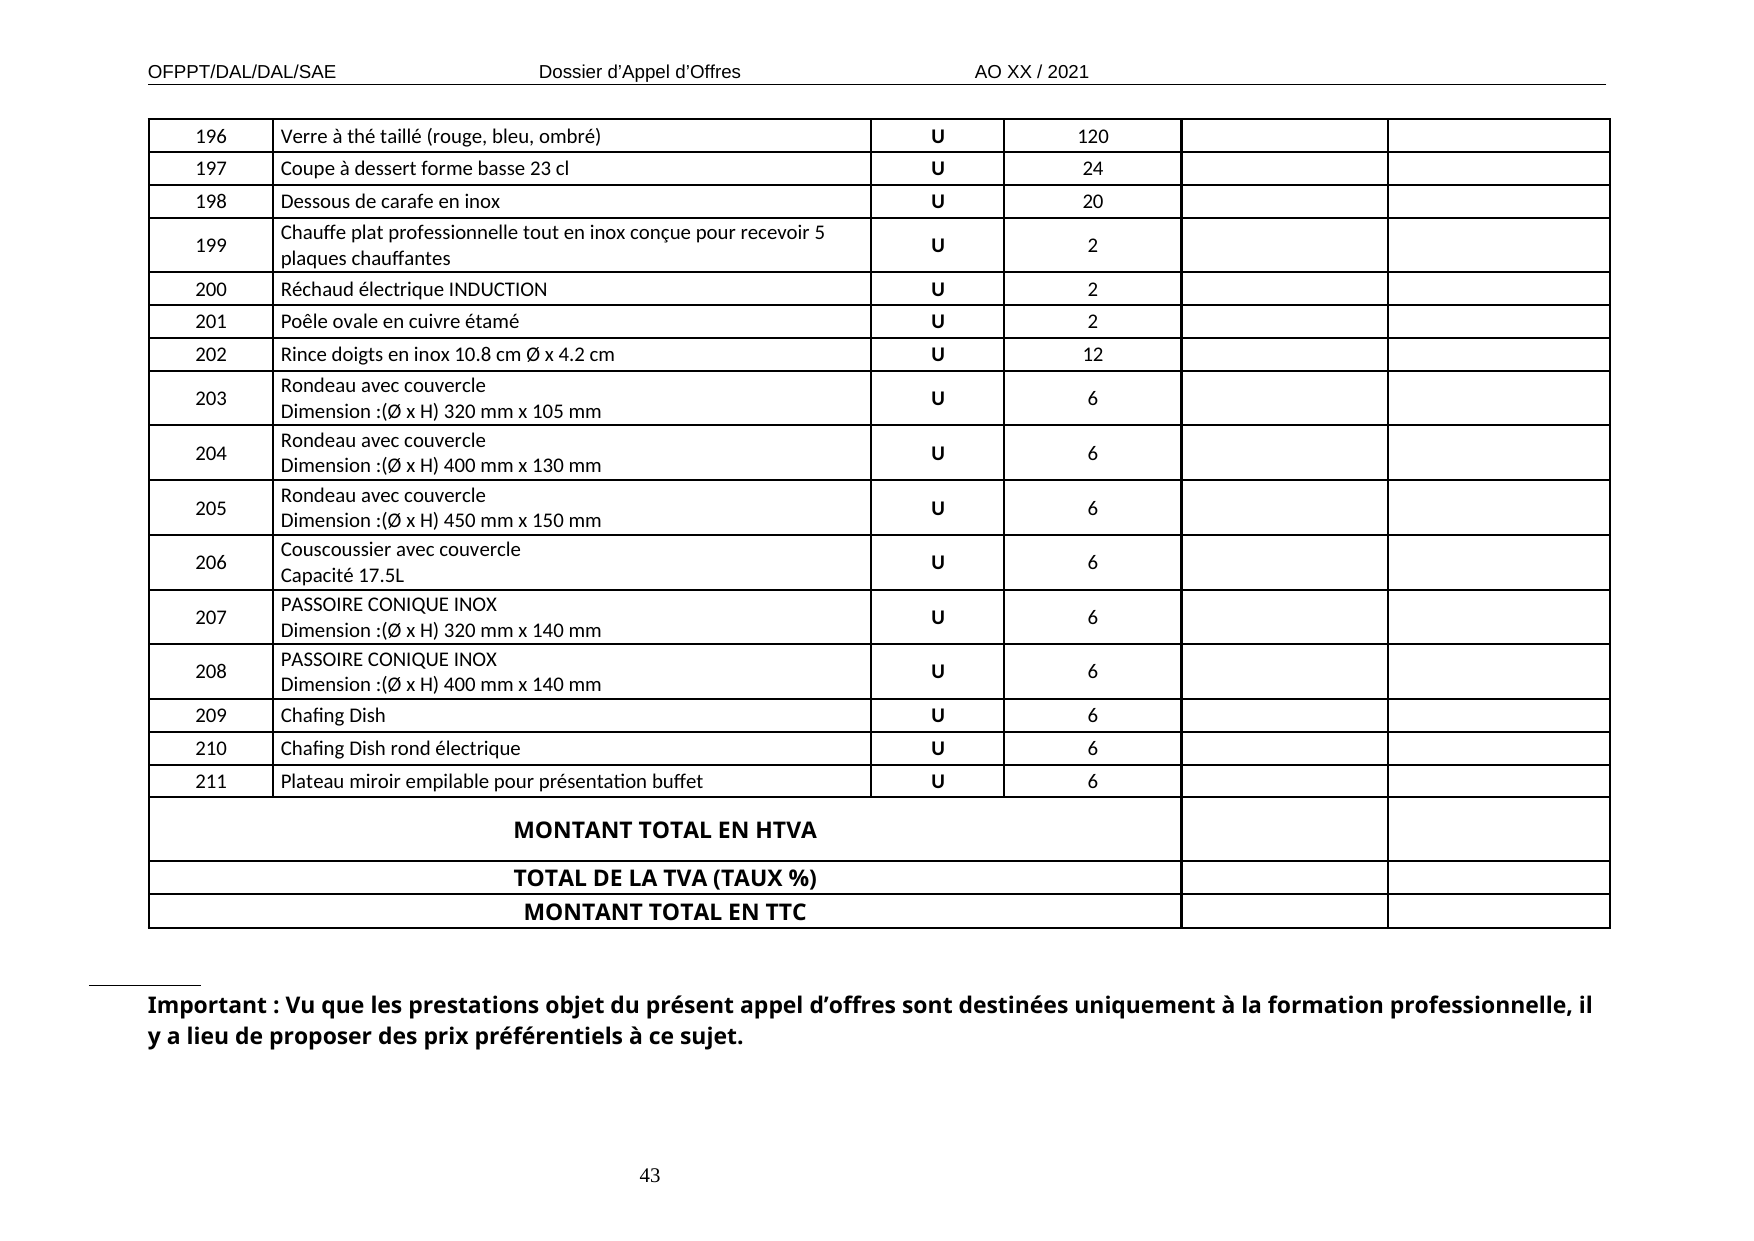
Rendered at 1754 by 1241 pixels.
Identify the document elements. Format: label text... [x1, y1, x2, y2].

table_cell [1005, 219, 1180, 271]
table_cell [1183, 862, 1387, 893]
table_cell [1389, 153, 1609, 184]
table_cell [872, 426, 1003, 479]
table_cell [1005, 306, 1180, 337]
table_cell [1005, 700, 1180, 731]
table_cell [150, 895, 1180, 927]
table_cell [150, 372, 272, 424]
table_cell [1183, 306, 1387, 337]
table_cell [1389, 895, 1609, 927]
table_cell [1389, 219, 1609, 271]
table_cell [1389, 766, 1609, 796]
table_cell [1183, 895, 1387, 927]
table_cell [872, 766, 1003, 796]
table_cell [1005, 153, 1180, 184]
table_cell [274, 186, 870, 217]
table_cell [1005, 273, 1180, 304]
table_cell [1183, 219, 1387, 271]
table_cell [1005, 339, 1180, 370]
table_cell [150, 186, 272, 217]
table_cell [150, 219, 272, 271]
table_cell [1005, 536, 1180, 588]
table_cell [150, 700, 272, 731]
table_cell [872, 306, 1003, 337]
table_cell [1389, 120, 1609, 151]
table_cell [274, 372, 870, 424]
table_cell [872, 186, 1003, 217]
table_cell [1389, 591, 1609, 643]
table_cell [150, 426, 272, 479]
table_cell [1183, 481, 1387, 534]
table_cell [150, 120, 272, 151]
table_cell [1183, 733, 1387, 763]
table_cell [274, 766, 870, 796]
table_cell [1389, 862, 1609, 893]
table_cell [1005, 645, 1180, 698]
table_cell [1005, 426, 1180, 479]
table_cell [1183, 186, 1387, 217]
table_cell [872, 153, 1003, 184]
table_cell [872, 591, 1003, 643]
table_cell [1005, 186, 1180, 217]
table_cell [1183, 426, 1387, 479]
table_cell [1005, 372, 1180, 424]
text Important : Vu que les prestations objet du présent appel d’offres sont destinées uniquement à la formation professionnelle, il y a lieu de proposer des prix préférentiels à ce sujet. [148, 989, 1606, 1051]
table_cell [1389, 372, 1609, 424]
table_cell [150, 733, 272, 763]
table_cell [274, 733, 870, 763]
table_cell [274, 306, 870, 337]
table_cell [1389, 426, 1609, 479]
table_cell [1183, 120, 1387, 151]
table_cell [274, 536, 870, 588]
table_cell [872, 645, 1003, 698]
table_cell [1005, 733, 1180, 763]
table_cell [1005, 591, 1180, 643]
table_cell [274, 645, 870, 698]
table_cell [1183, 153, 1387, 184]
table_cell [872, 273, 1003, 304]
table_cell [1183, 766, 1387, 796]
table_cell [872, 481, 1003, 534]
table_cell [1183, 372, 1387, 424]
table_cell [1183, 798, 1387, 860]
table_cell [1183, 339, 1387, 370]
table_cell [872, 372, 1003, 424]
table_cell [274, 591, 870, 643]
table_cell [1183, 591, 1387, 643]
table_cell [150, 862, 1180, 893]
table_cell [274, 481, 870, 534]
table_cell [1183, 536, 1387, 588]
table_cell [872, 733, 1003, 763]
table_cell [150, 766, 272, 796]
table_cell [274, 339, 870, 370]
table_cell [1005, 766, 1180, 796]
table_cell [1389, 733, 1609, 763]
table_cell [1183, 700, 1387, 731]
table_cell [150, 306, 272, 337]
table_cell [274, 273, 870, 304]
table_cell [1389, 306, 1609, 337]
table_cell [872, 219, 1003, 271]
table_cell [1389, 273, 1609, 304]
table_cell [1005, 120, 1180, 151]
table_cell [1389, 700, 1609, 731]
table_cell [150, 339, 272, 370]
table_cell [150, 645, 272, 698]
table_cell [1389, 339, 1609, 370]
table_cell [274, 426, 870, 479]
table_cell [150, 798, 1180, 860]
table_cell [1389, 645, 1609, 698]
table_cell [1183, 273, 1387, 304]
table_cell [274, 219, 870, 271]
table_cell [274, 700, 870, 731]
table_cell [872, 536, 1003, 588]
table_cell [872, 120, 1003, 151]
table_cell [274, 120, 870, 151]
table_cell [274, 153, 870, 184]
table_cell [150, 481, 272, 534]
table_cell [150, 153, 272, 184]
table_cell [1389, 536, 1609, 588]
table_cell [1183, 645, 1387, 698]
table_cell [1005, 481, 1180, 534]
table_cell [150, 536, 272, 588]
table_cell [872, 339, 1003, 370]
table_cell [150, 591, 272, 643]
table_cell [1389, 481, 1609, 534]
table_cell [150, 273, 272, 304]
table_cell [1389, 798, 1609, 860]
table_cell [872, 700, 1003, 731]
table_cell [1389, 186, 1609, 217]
